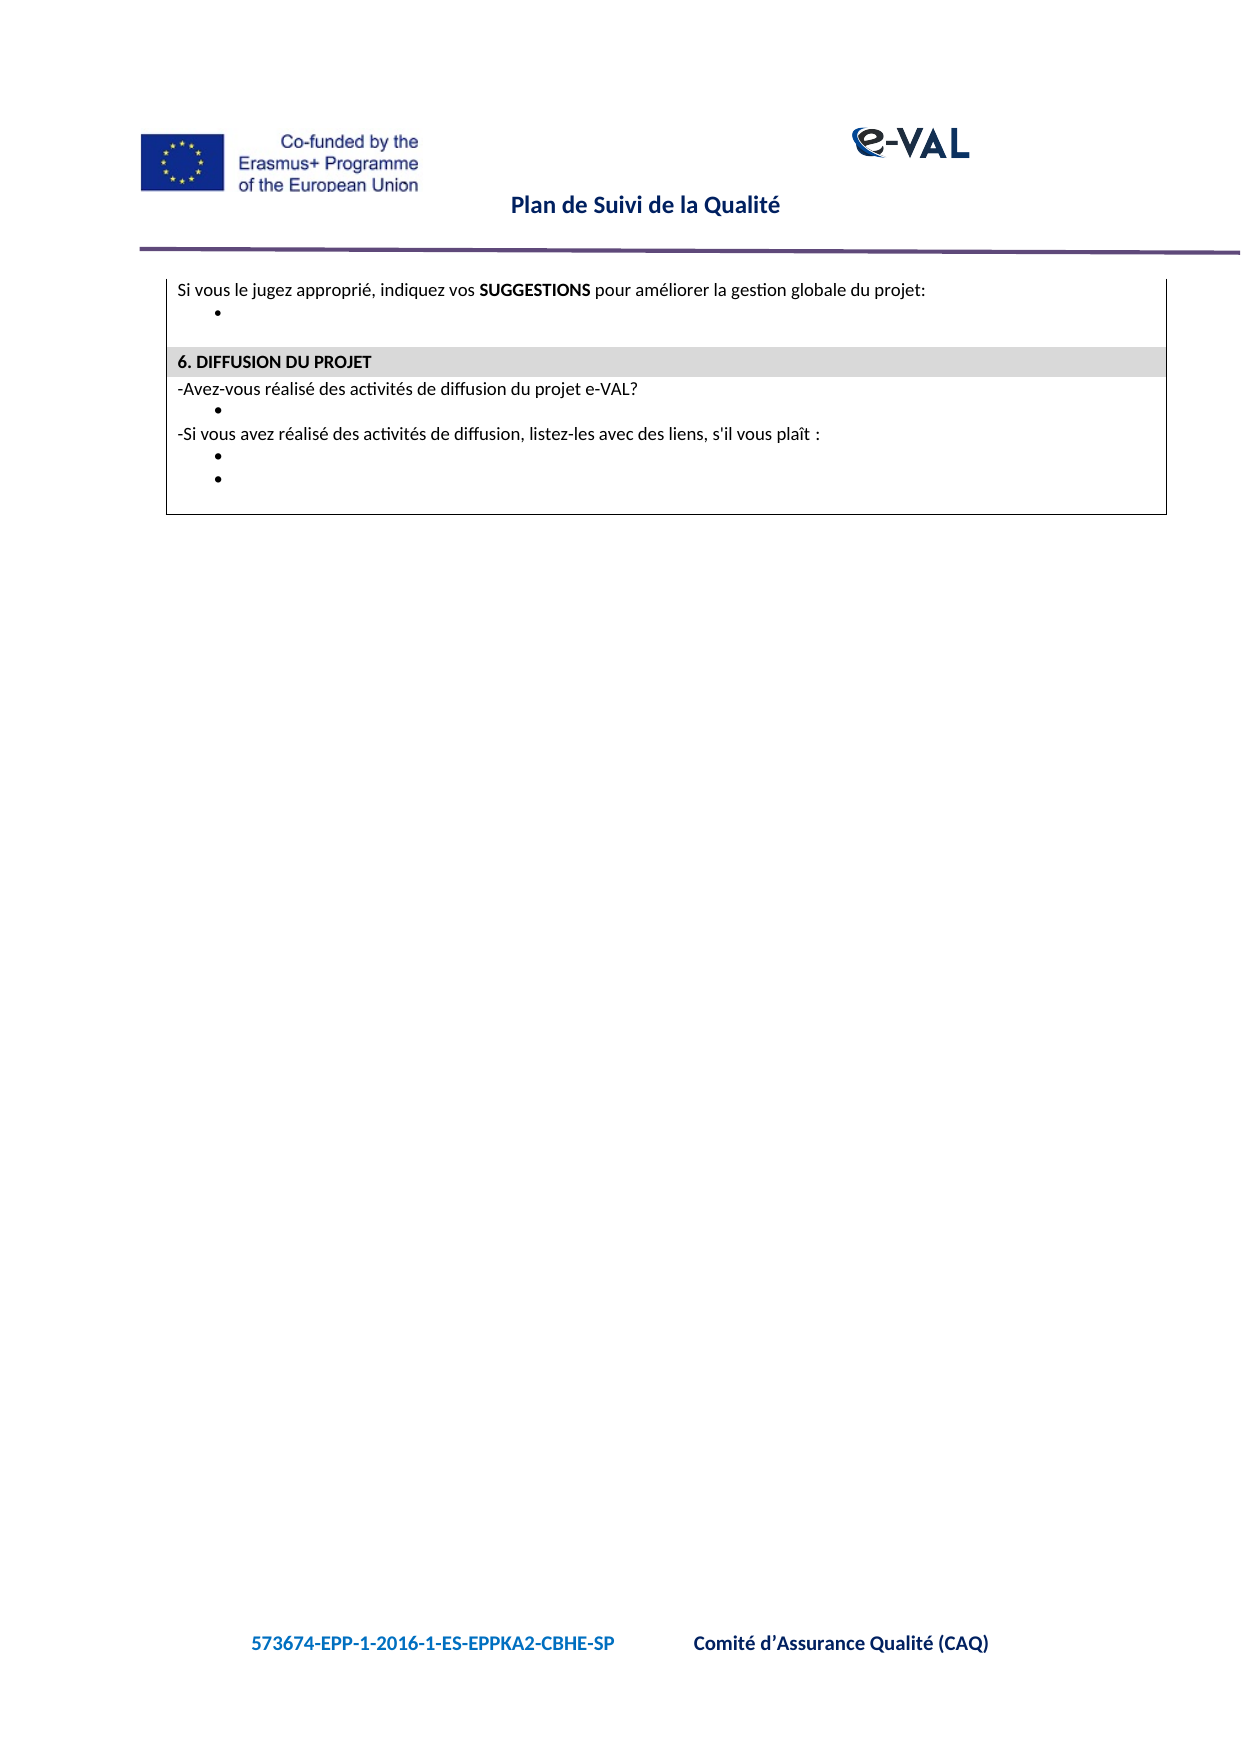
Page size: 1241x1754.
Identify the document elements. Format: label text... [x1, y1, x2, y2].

table_cell 6. DIFFUSION DU PROJET [167, 347, 1166, 377]
picture [841, 73, 981, 214]
table_cell -Avez-vous réalisé des activités de diffusion du projet e-VAL? -Si vous avez réalisé des activités de diffusion, listez-les avec des liens, s'il vous plaît : [167, 377, 1166, 514]
picture [139, 128, 422, 192]
